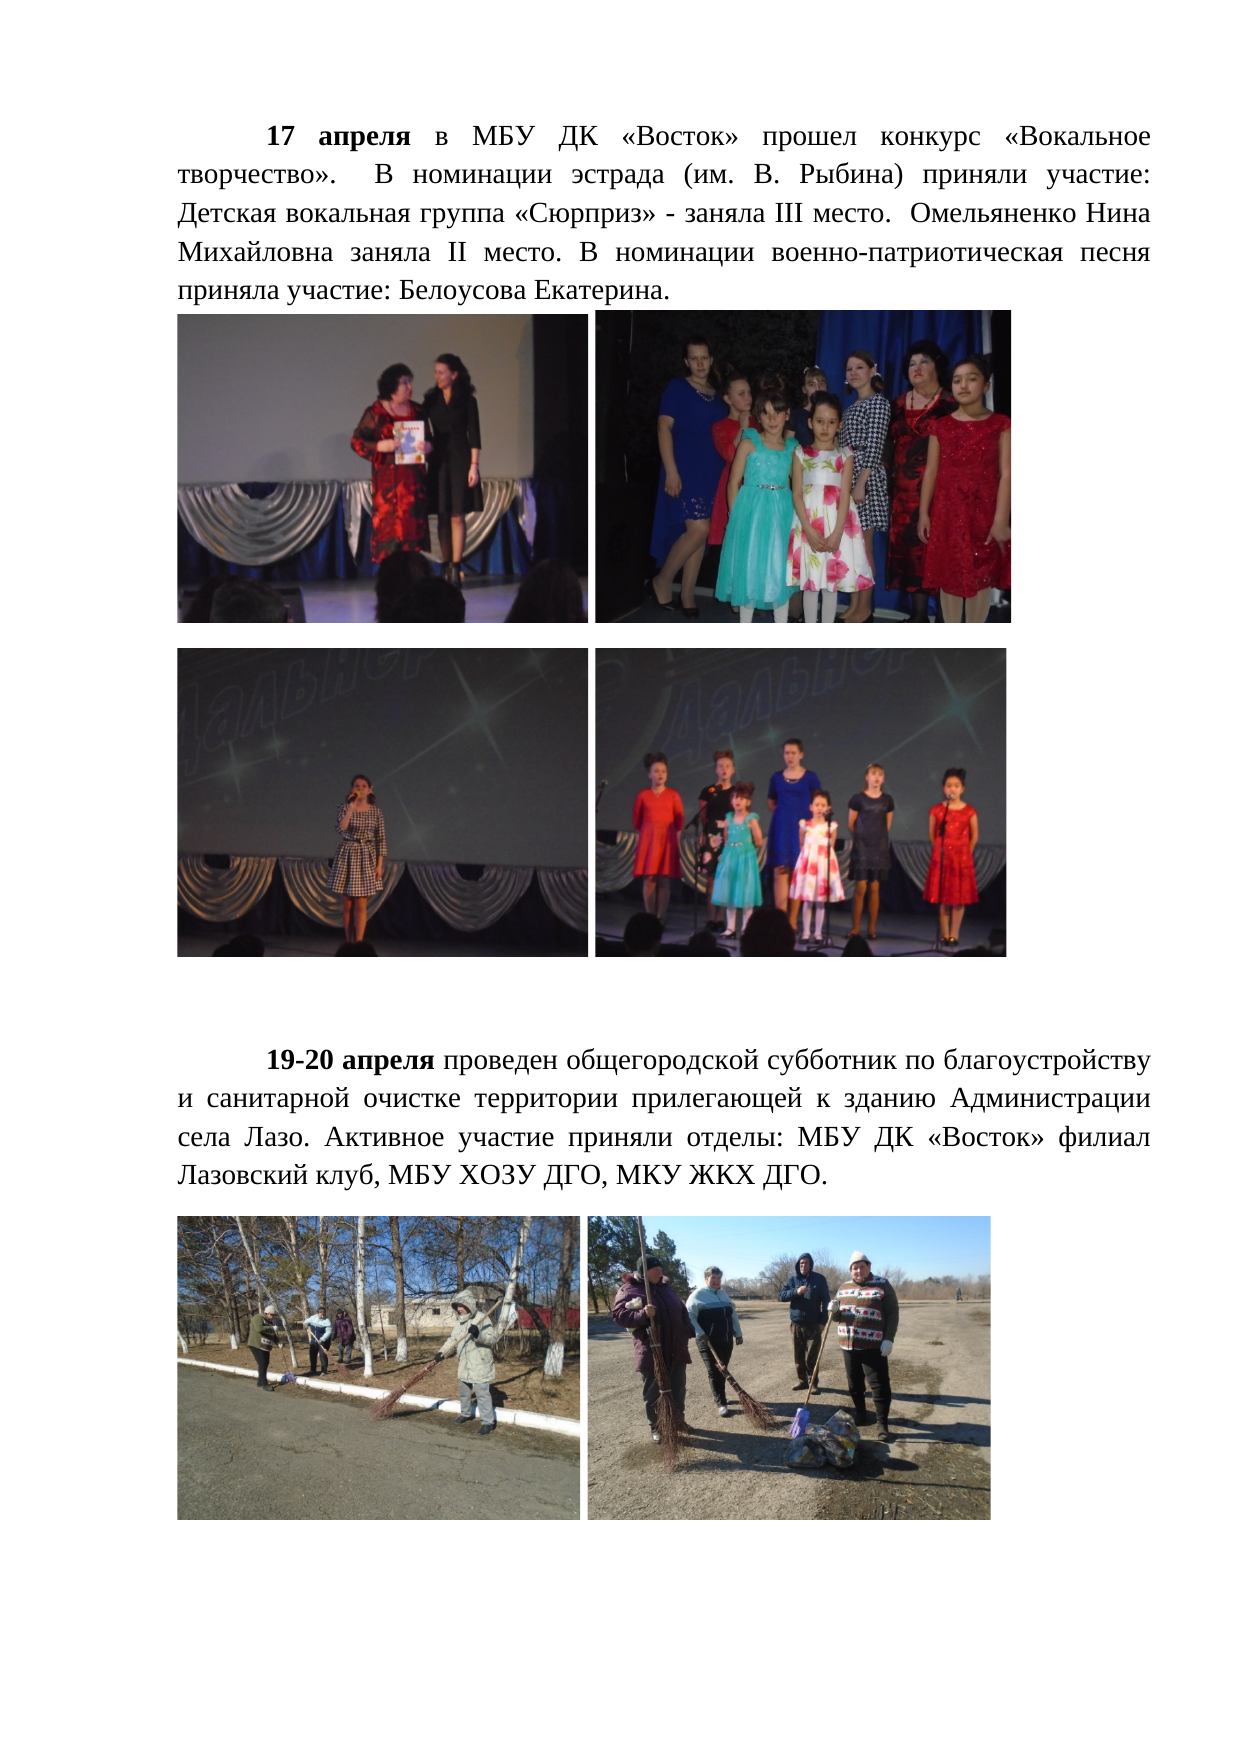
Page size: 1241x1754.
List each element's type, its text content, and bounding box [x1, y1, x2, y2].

picture [177, 1216, 581, 1520]
picture [177, 648, 589, 957]
picture [177, 314, 589, 623]
picture [587, 1216, 991, 1520]
text 19-20 апреля проведен общегородской субботник по благоустройству и санитарной очистке территории прилегающей к зданию Администрации села Лазо. Активное участие приняли отделы: МБУ ДК «Восток» филиал Лазовский клуб, МБУ ХОЗУ ДГО, МКУ ЖКХ ДГО. [177, 1042, 1152, 1191]
picture [595, 648, 1007, 957]
picture [595, 310, 1012, 623]
text 17 апреля в МБУ ДК «Восток» прошел конкурс «Вокальное творчество». В номинации эстрада (им. В. Рыбина) приняли участие: Детская вокальная группа «Сюрприз» - заняла III место. Омельяненко Нина Михайловна заняла II место. В номинации военно-патриотическая песня приняла участие: Белоусова Екатерина. [177, 118, 1152, 306]
